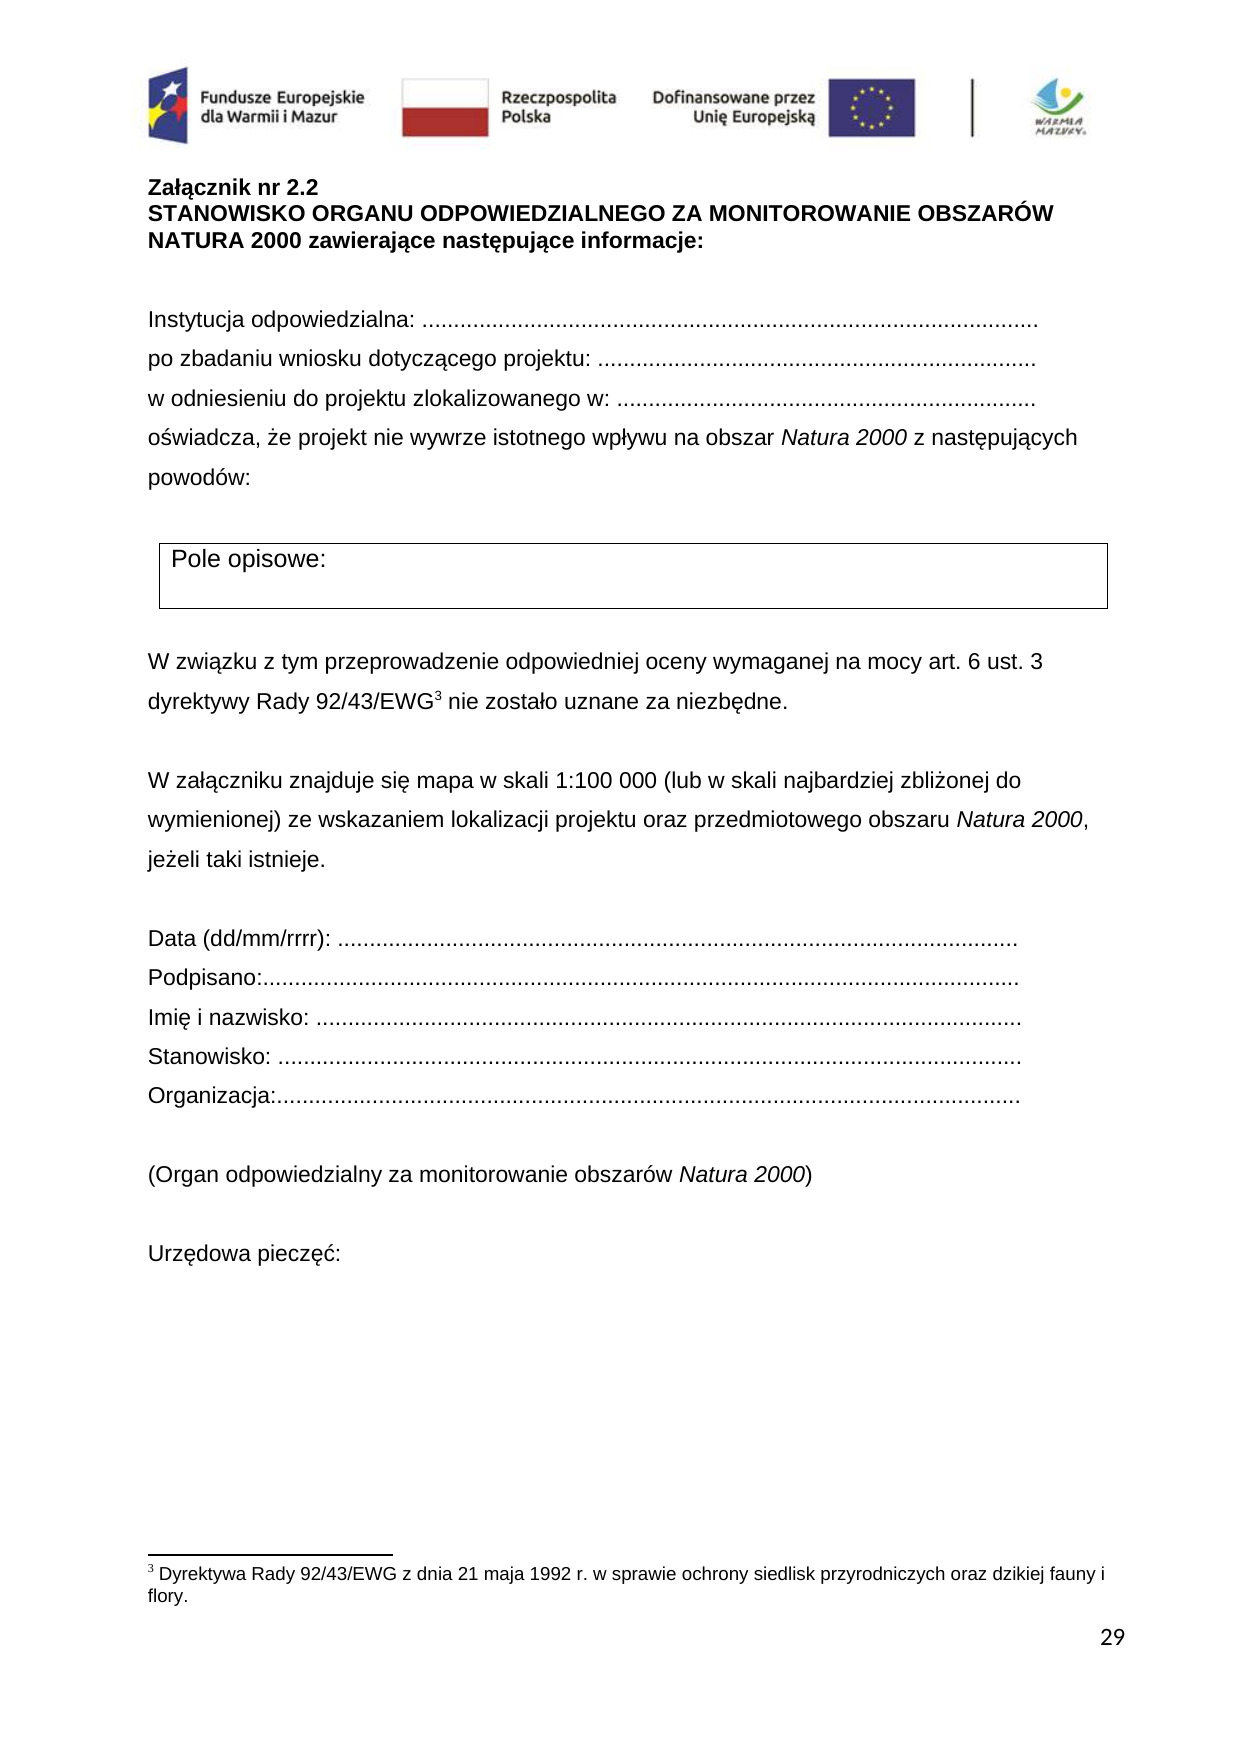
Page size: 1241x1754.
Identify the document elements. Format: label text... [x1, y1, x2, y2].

text oświadcza, że projekt nie wywrze istotnego wpływu na obszar Natura 2000 z następujących powodów: [148, 424, 1125, 490]
text Imię i nazwisko: ............................................................................................................... [148, 1003, 1125, 1030]
text w odniesieniu do projektu zlokalizowanego w: .................................................................. [148, 385, 1125, 411]
text Urzędowa pieczęć: [148, 1240, 1125, 1267]
text W związku z tym przeprowadzenie odpowiedniej oceny wymaganej na mocy art. 6 ust. 3 dyrektywy Rady 92/43/EWG nie zostało uznane za niezbędne. [148, 648, 1125, 714]
text Stanowisko: ..................................................................................................................... [148, 1043, 1125, 1069]
text Załącznik nr 2.2 [148, 174, 1125, 200]
text po zbadaniu wniosku dotyczącego projektu: ..................................................................... [148, 345, 1125, 372]
text Data (dd/mm/rrrr): ........................................................................................................... [148, 924, 1125, 951]
text W załączniku znajduje się mapa w skali 1:100 000 (lub w skali najbardziej zbliżonej do wymienionej) ze wskazaniem lokalizacji projektu oraz przedmiotowego obszaru Natura 2000, jeżeli taki istnieje. [148, 767, 1125, 872]
text Podpisano:....................................................................................................................... [148, 964, 1125, 990]
text Instytucja odpowiedzialna: ................................................................................................. [148, 306, 1125, 332]
text Organizacja:..................................................................................................................... [148, 1082, 1125, 1109]
text (Organ odpowiedzialny za monitorowanie obszarów Natura 2000) [148, 1161, 1125, 1188]
table_header Pole opisowe: [160, 544, 1107, 608]
text STANOWISKO ORGANU ODPOWIEDZIALNEGO ZA MONITOROWANIE OBSZARÓW NATURA 2000 zawierające następujące informacje: [148, 200, 1125, 253]
picture [130, 48, 1102, 158]
